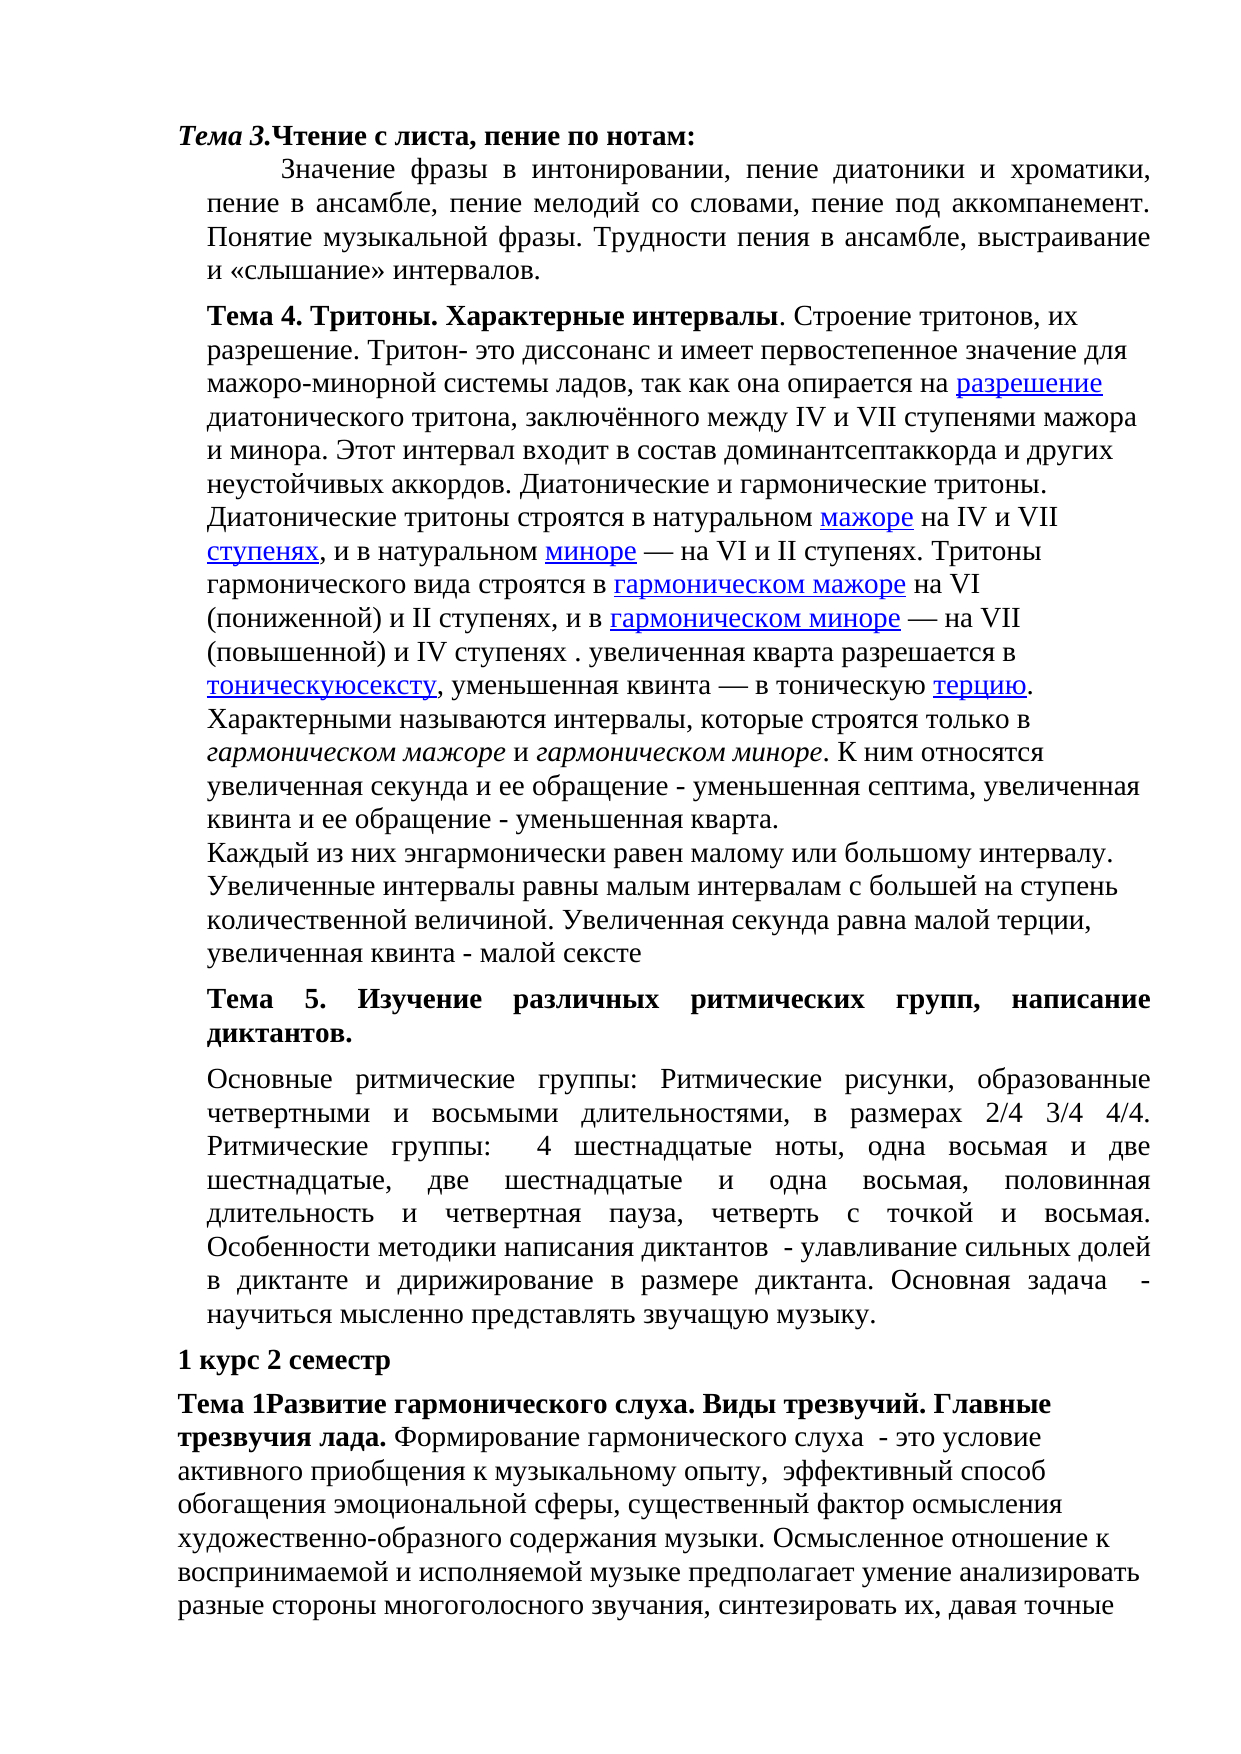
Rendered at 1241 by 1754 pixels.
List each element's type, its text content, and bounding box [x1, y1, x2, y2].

text Тема 5. Изучение различных ритмических групп, написание диктантов. [207, 982, 1152, 1049]
text Тема 3.Чтение с листа, пение по нотам: [177, 118, 1152, 152]
text Тема 4. Тритоны. Характерные интервалы. Строение тритонов, их разрешение. Тритон- это диссонанс и имеет первостепенное значение для мажоро-минорной системы ладов, так как она опирается на разрешение диатонического тритона, заключённого между IV и VII ступенями мажора и минора. Этот интервал входит в состав доминантсептаккорда и других неустойчивых аккордов. Диатонические и гармонические тритоны. Диатонические тритоны строятся в натуральном мажоре на IV и VII ступенях, и в натуральном миноре — на VI и II ступенях. Тритоны гармонического вида строятся в гармоническом мажоре на VI (пониженной) и II ступенях, и в гармоническом миноре — на VII (повышенной) и IV ступенях . увеличенная кварта разрешается в тоническуюсексту, уменьшенная квинта — в тоническую терцию. Характерными называются интервалы, которые строятся только в гармоническом мажоре и гармоническом миноре. К ним относятся увеличенная секунда и ее обращение - уменьшенная септима, увеличенная квинта и ее обращение - уменьшенная кварта. Каждый из них энгармонически равен малому или большому интервалу. Увеличенные интервалы равны малым интервалам с большей на ступень количественной величиной. Увеличенная секунда равна малой терции, увеличенная квинта - малой сексте [207, 298, 1152, 969]
text Значение фразы в интонировании, пение диатоники и хроматики, пение в ансамбле, пение мелодий со словами, пение под аккомпанемент. Понятие музыкальной фразы. Трудности пения в ансамбле, выстраивание и «слышание» интервалов. [207, 152, 1152, 286]
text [177, 1386, 1152, 1621]
text 1 курс 2 семестр [177, 1342, 1152, 1376]
text Основные ритмические группы: Ритмические рисунки, образованные четвертными и восьмыми длительностями, в размерах 2/4 3/4 4/4. Ритмические группы: 4 шестнадцатые ноты, одна восьмая и две шестнадцатые, две шестнадцатые и одна восьмая, половинная длительность и четвертная пауза, четверть с точкой и восьмая. Особенности методики написания диктантов - улавливание сильных долей в диктанте и дирижирование в размере диктанта. Основная задача - научиться мысленно представлять звучащую музыку. [207, 1061, 1152, 1329]
